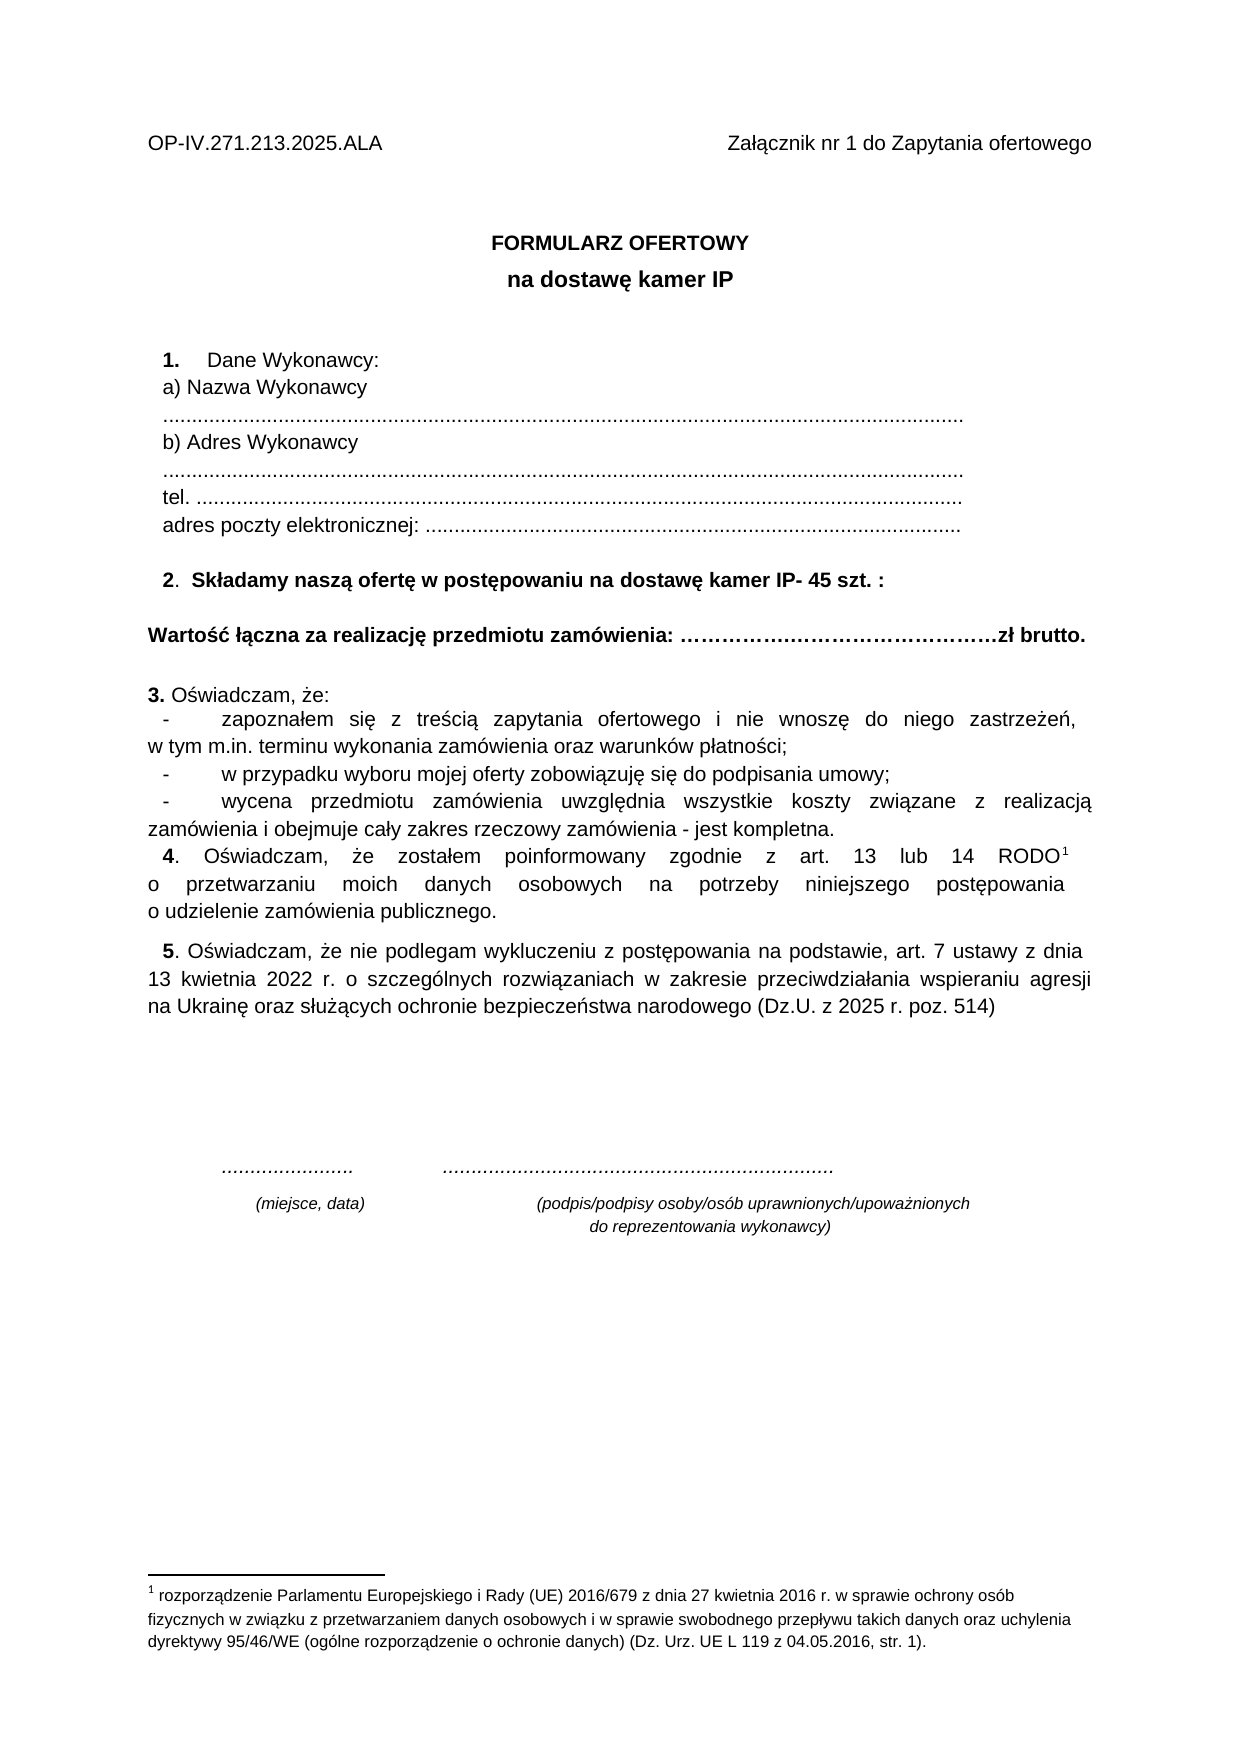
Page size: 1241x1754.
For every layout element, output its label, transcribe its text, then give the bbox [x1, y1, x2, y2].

text 2. Składamy naszą ofertę w postępowaniu na dostawę kamer IP- 45 szt. : [148, 568, 1092, 592]
text OP-IV.271.213.2025.ALA Załącznik nr 1 do Zapytania ofertowego [148, 131, 1092, 155]
text a) Nazwa Wykonawcy [148, 375, 1092, 399]
text - zapoznałem się z treścią zapytania ofertowego i nie wnoszę do niego zastrzeżeń, w tym m.in. terminu wykonania zamówienia oraz warunków płatności; [148, 706, 1092, 758]
text 3. Oświadczam, że: [148, 682, 1092, 706]
text 5. Oświadczam, że nie podlegam wykluczeniu z postępowania na podstawie, art. 7 ustawy z dnia 13 kwietnia 2022 r. o szczególnych rozwiązaniach w zakresie przeciwdziałania wspieraniu agresji na Ukrainę oraz służących ochronie bezpieczeństwa narodowego (Dz.U. z 2025 r. poz. 514) [148, 939, 1092, 1018]
text do reprezentowania wykonawcy) [148, 1217, 1092, 1236]
text ........................................................................................................................................... [148, 403, 1092, 427]
text (miejsce, data) (podpis/podpisy osoby/osób uprawnionych/upoważnionych [148, 1194, 1092, 1213]
text na dostawę kamer IP [148, 266, 1092, 293]
text ....................... .................................................................... [222, 1154, 1092, 1178]
text 4. Oświadczam, że zostałem poinformowany zgodnie z art. 13 lub 14 RODO o przetwarzaniu moich danych osobowych na potrzeby niniejszego postępowania o udzielenie zamówienia publicznego. [148, 844, 1092, 923]
text 1. Dane Wykonawcy: [148, 348, 1092, 372]
text b) Adres Wykonawcy [148, 430, 1092, 454]
text FORMULARZ OFERTOWY [148, 230, 1092, 254]
text - w przypadku wyboru mojej oferty zobowiązuję się do podpisania umowy; [148, 761, 1092, 785]
text Wartość łączna za realizację przedmiotu zamówienia: …………….…………………………zł brutto. [148, 623, 1092, 647]
text tel. ..................................................................................................................................... [148, 485, 1092, 509]
text ........................................................................................................................................... [148, 458, 1092, 482]
text - wycena przedmiotu zamówienia uwzględnia wszystkie koszty związane z realizacją zamówienia i obejmuje cały zakres rzeczowy zamówienia - jest kompletna. [148, 789, 1092, 840]
text adres poczty elektronicznej: ............................................................................................. [148, 513, 1092, 537]
